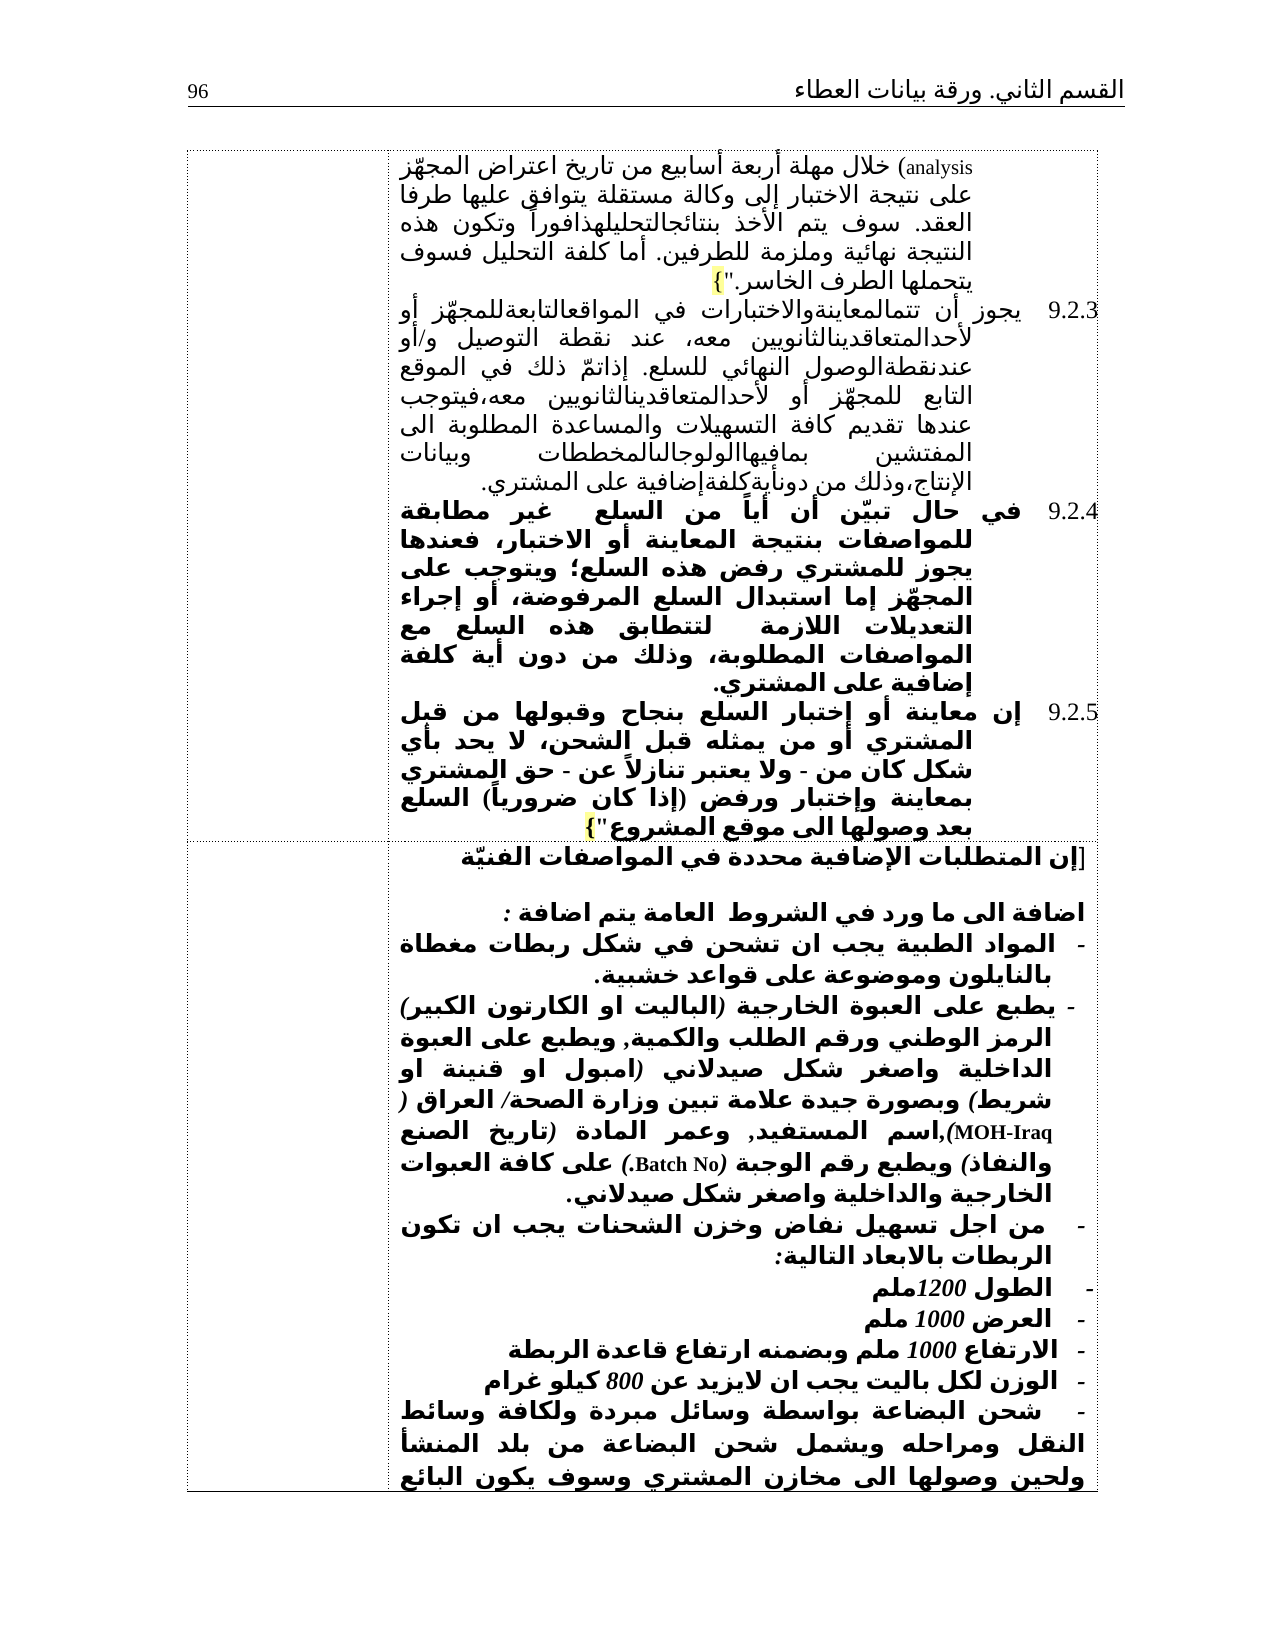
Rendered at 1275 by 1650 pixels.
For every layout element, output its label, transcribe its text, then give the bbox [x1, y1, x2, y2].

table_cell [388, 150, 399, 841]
table_cell [188, 150, 388, 841]
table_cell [388, 841, 1097, 1491]
table_cell [188, 841, 388, 1491]
